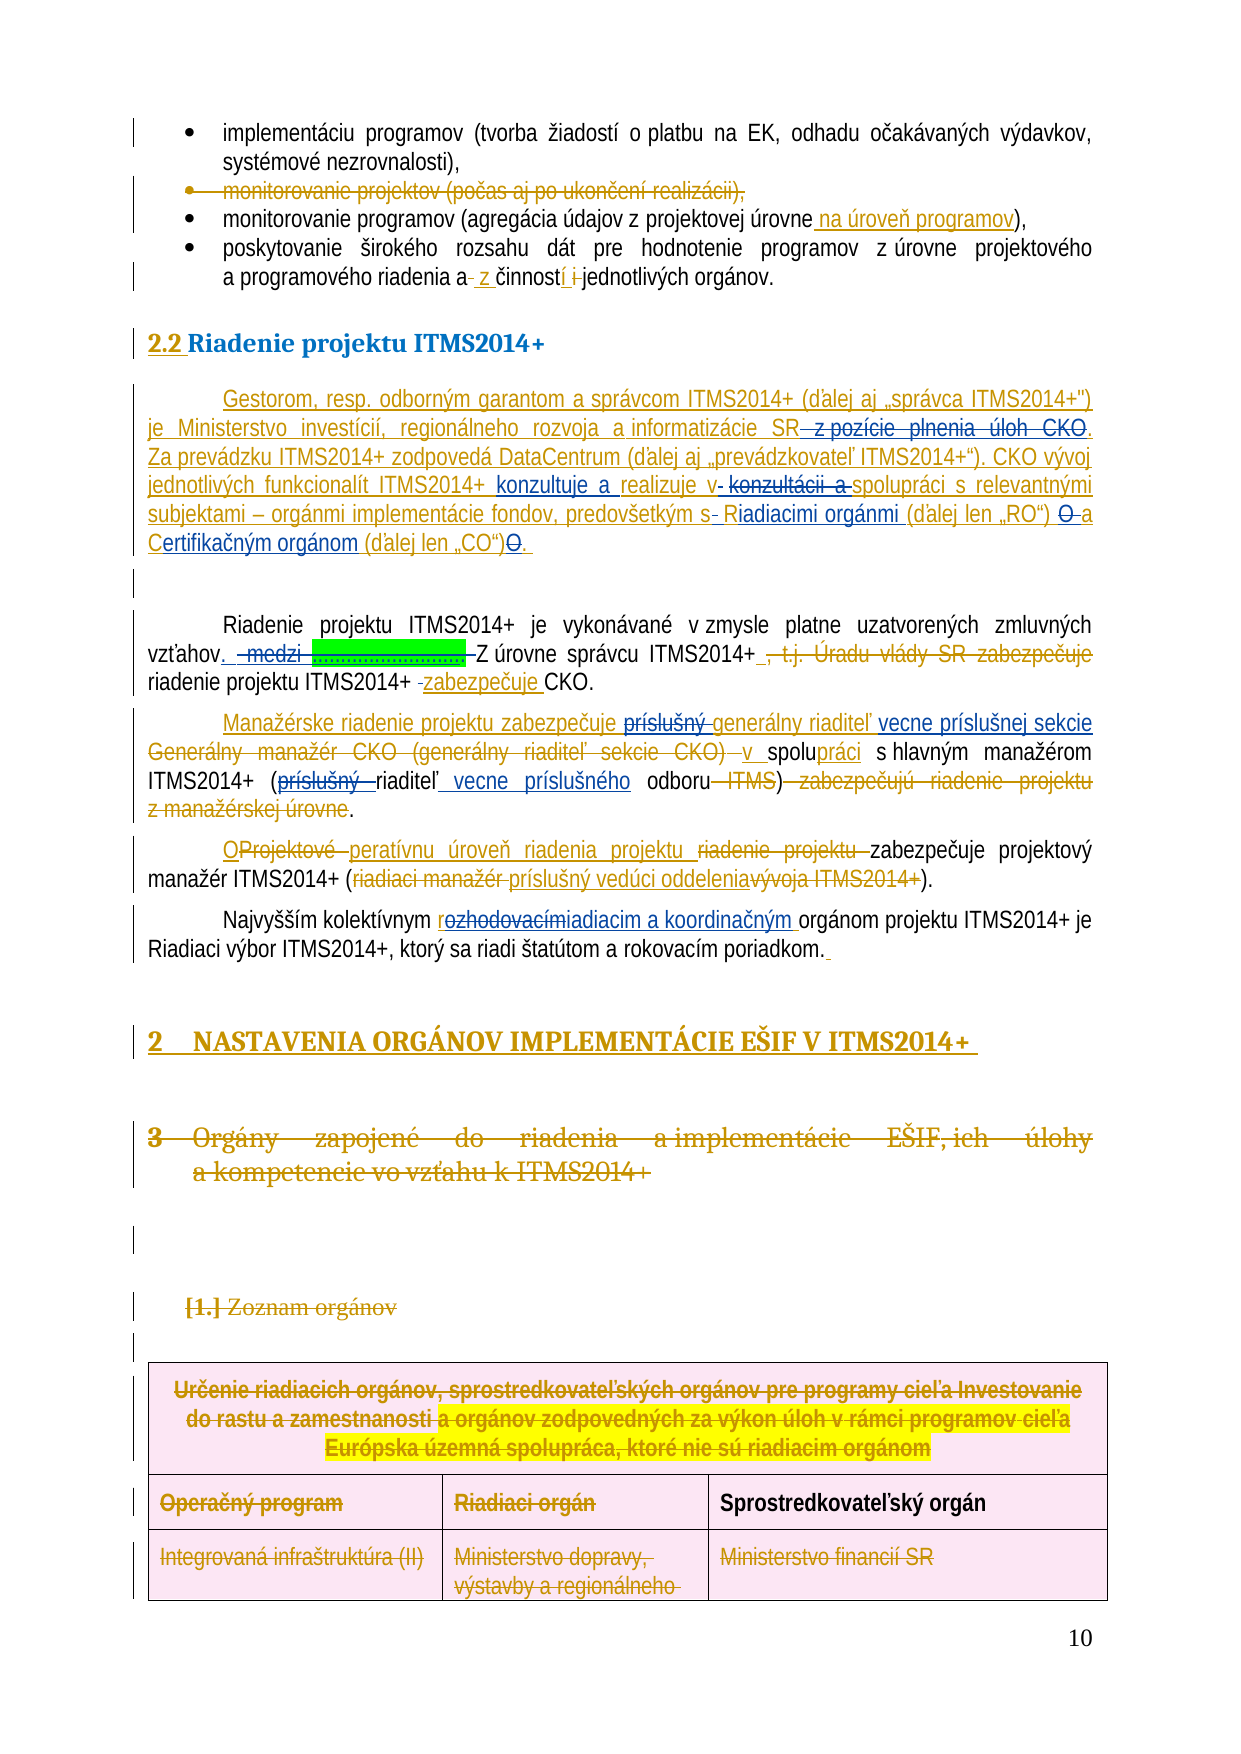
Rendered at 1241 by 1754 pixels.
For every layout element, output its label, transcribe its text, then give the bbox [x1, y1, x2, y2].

list monitorovanie programov (agregácia údajov z projektovej úrovne), [185, 204, 1092, 233]
list implementáciu programov (tvorba žiadostí o platbu na EK, odhadu očakávaných výdavkov, systémové nezrovnalosti), [185, 118, 1092, 176]
list poskytovanie širokého rozsahu dát pre hodnotenie programov z úrovne projektového a programového riadenia ačinnostjednotlivých orgánov. [185, 233, 1092, 291]
text zabezpečuje projektový manažér ITMS2014+ (). [148, 836, 1092, 893]
text spolu s hlavným manažérom ITMS2014+ (riaditeľ odboru). [148, 708, 1092, 823]
subtitle Riadenie projektu ITMS2014+ [148, 328, 1092, 359]
text Najvyšším kolektívnym orgánom projektu ITMS2014+ je Riadiaci výbor ITMS2014+, ktorý sa riadi štatútom a rokovacím poriadkom. [148, 905, 1092, 963]
text Riadenie projektu ITMS2014+ je vykonávané v zmysle platne uzatvorených zmluvných vzťahovZ úrovne správcu ITMS2014+riadenie projektu ITMS2014+ CKO. [148, 610, 1092, 696]
